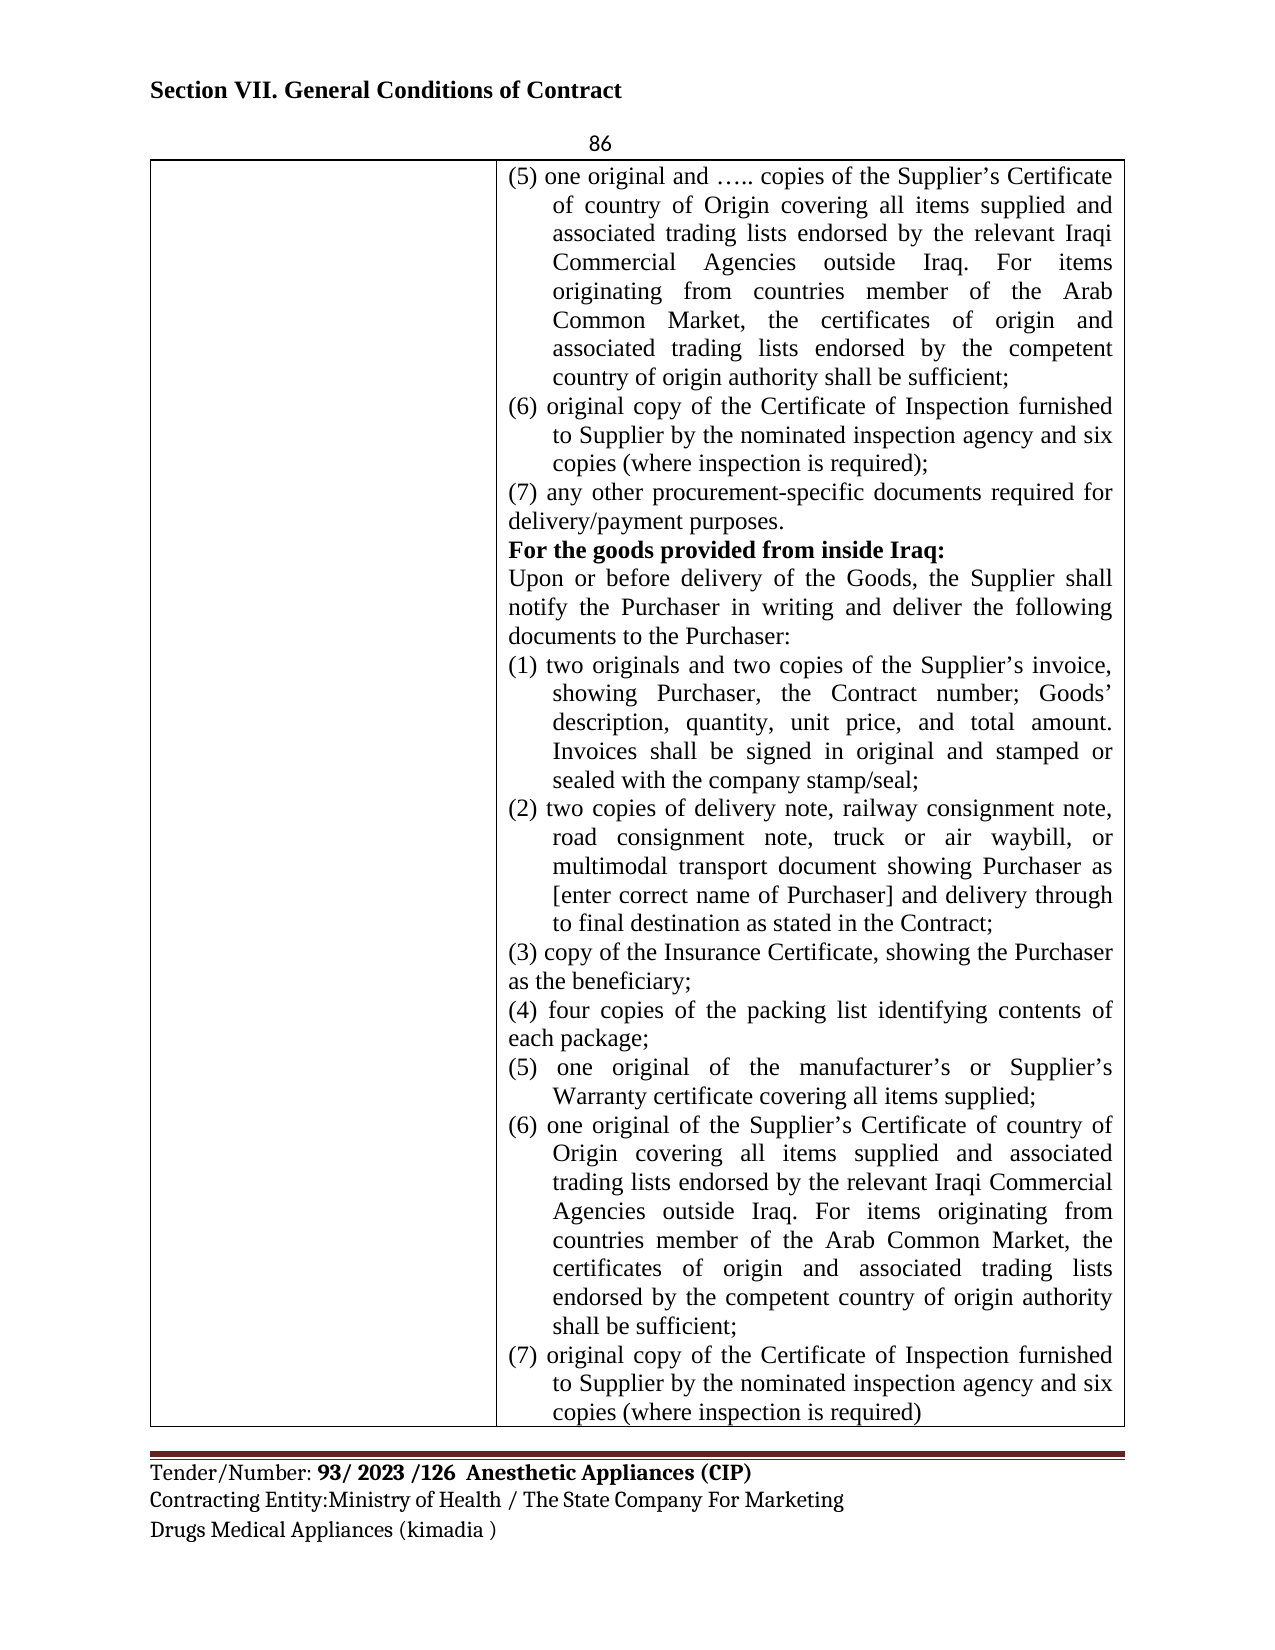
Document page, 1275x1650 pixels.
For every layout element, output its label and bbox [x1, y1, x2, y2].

table_header [151, 161, 496, 1426]
table_header [497, 161, 1124, 1426]
